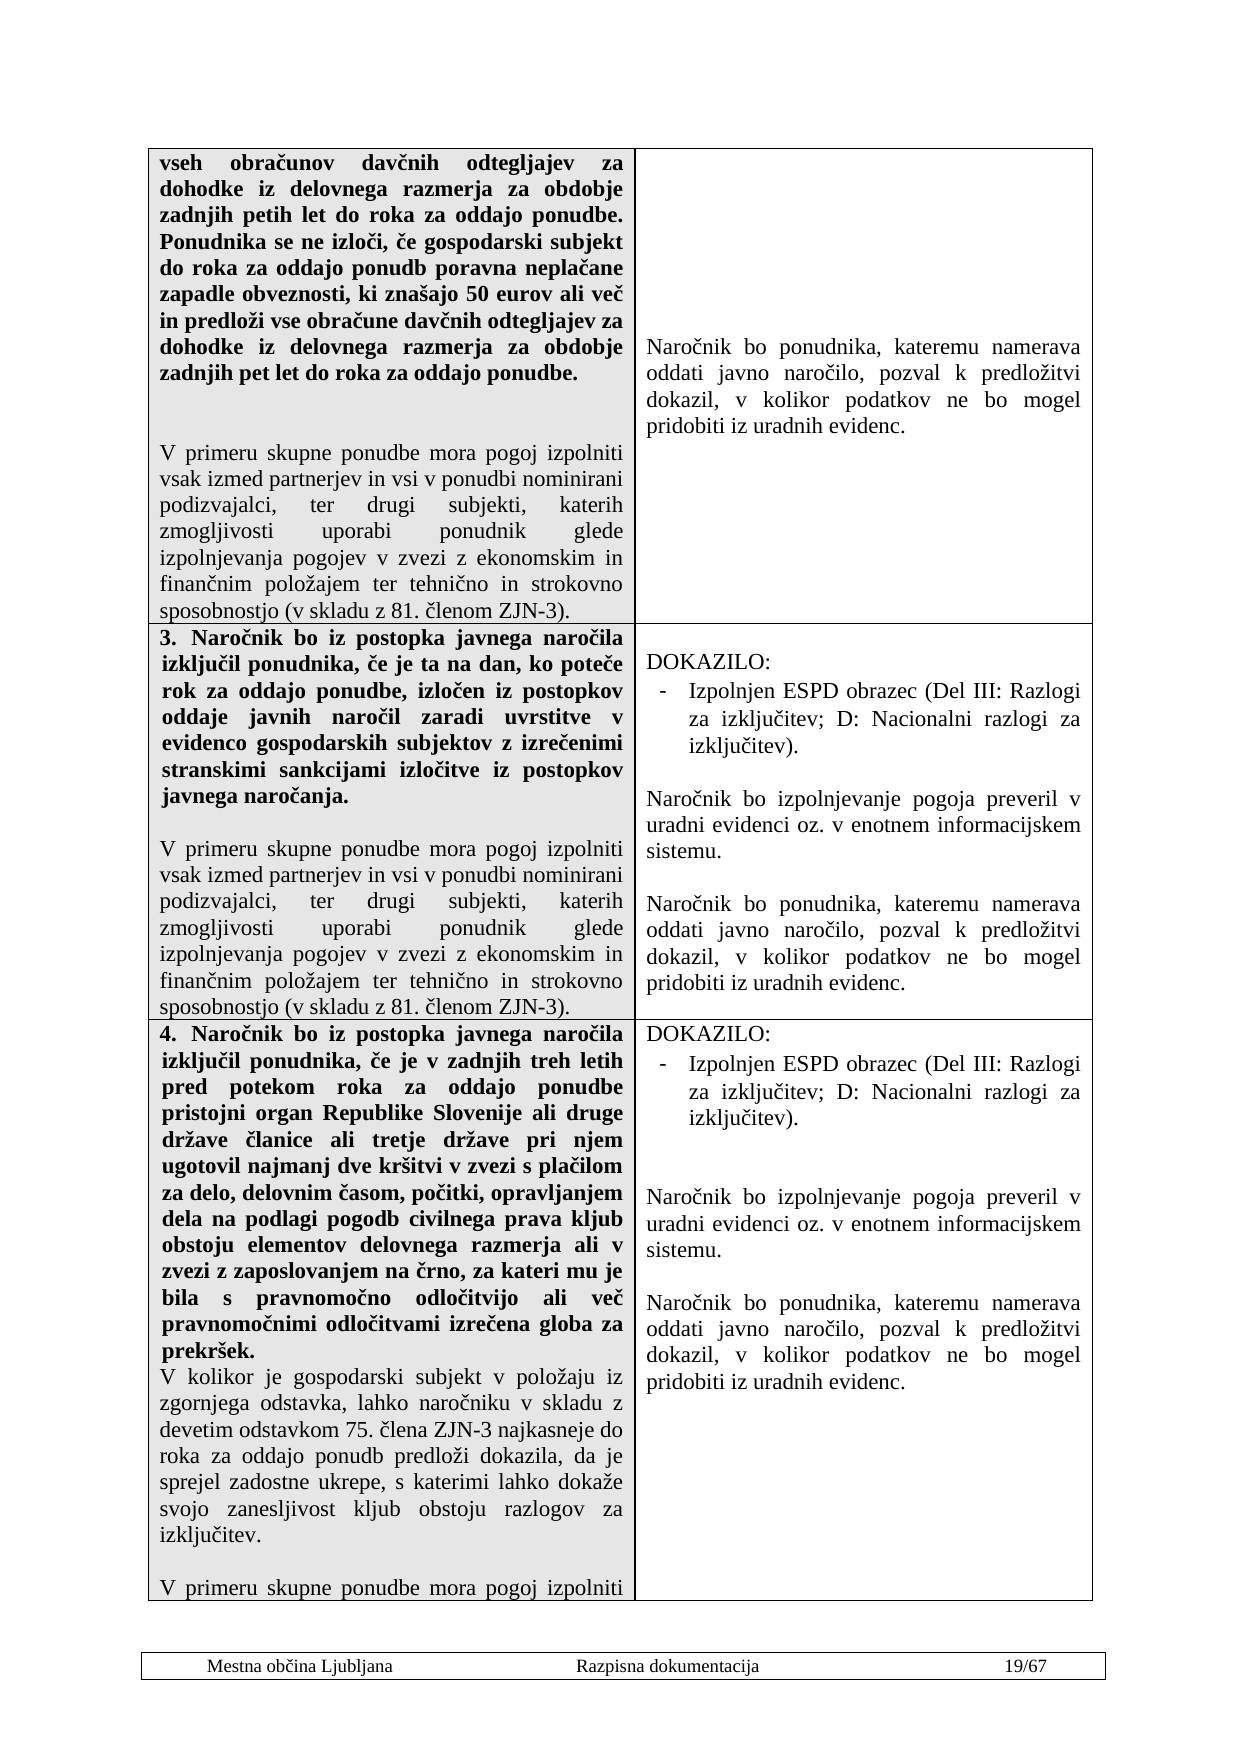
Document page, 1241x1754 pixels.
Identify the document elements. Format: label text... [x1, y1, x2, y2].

table_cell Naročnik bo iz postopka javnega naročila izključil ponudnika, če je ta na dan, ko poteče rok za oddajo ponudbe, izločen iz postopkov oddaje javnih naročil zaradi uvrstitve v evidenco gospodarskih subjektov z izrečenimi stranskimi sankcijami izločitve iz postopkov javnega naročanja. V primeru skupne ponudbe mora pogoj izpolniti vsak izmed partnerjev in vsi v ponudbi nominirani podizvajalci, ter drugi subjekti, katerih zmogljivosti uporabi ponudnik glede izpolnjevanja pogojev v zvezi z ekonomskim in finančnim položajem ter tehnično in strokovno sposobnostjo (v skladu z 81. členom ZJN-3). [149, 624, 634, 1019]
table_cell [149, 1020, 634, 1600]
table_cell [636, 1020, 1092, 1600]
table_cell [149, 149, 634, 623]
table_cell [636, 149, 1092, 623]
